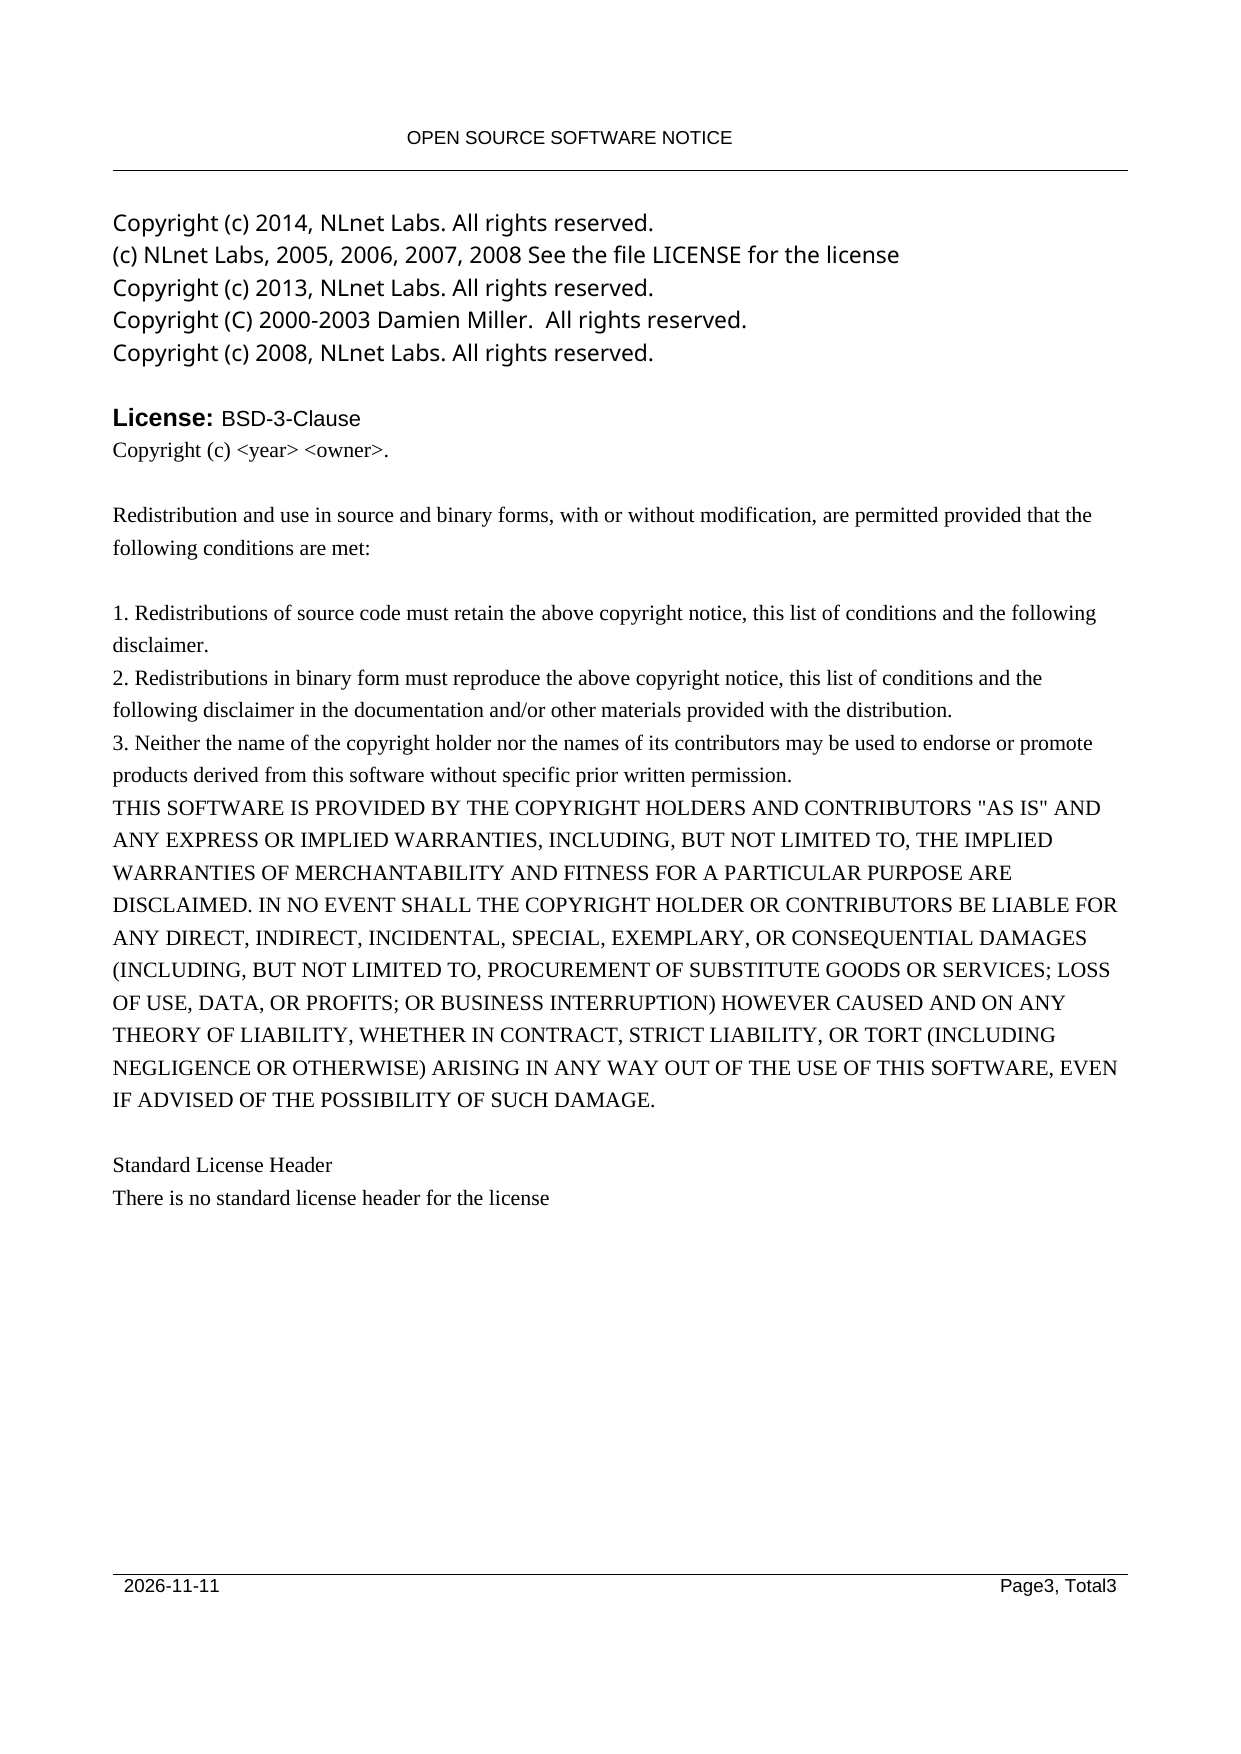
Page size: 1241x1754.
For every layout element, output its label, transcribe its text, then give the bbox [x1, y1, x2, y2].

text Copyright (c) <year> <owner>. Redistribution and use in source and binary forms, with or without modification, are permitted provided that the following conditions are met: 1. Redistributions of source code must retain the above copyright notice, this list of conditions and the following disclaimer. 2. Redistributions in binary form must reproduce the above copyright notice, this list of conditions and the following disclaimer in the documentation and/or other materials provided with the distribution. 3. Neither the name of the copyright holder nor the names of its contributors may be used to endorse or promote products derived from this software without specific prior written permission. THIS SOFTWARE IS PROVIDED BY THE COPYRIGHT HOLDERS AND CONTRIBUTORS "AS IS" AND ANY EXPRESS OR IMPLIED WARRANTIES, INCLUDING, BUT NOT LIMITED TO, THE IMPLIED WARRANTIES OF MERCHANTABILITY AND FITNESS FOR A PARTICULAR PURPOSE ARE DISCLAIMED. IN NO EVENT SHALL THE COPYRIGHT HOLDER OR CONTRIBUTORS BE LIABLE FOR ANY DIRECT, INDIRECT, INCIDENTAL, SPECIAL, EXEMPLARY, OR CONSEQUENTIAL DAMAGES (INCLUDING, BUT NOT LIMITED TO, PROCUREMENT OF SUBSTITUTE GOODS OR SERVICES; LOSS OF USE, DATA, OR PROFITS; OR BUSINESS INTERRUPTION) HOWEVER CAUSED AND ON ANY THEORY OF LIABILITY, WHETHER IN CONTRACT, STRICT LIABILITY, OR TORT (INCLUDING NEGLIGENCE OR OTHERWISE) ARISING IN ANY WAY OUT OF THE USE OF THIS SOFTWARE, EVEN IF ADVISED OF THE POSSIBILITY OF SUCH DAMAGE. Standard License Header There is no standard license header for the license [112, 434, 1128, 1214]
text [112, 206, 1128, 401]
text License: BSD-3-Clause [112, 401, 1128, 434]
